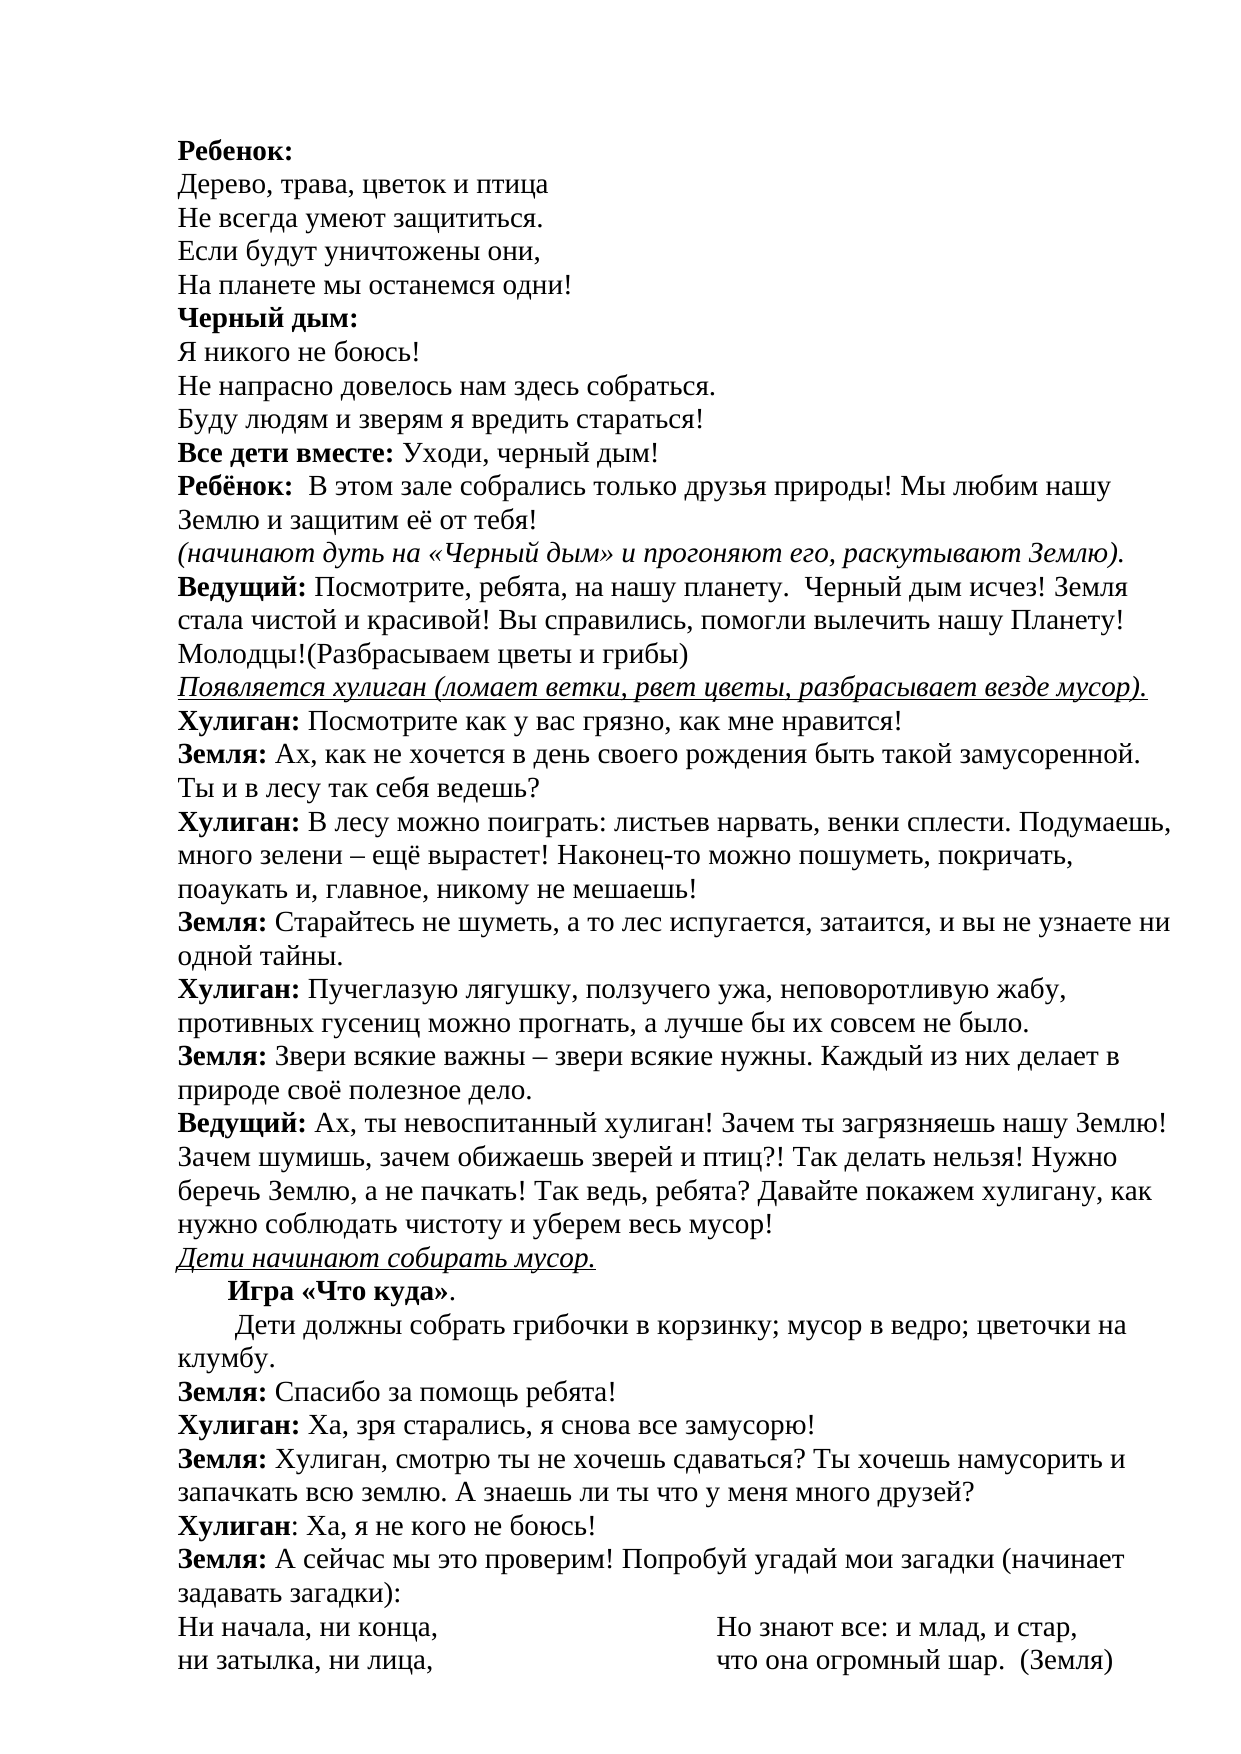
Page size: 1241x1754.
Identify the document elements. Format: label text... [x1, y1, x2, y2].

text ни затылка, ни лица, [177, 1642, 642, 1676]
text Не всегда умеют защититься. [177, 200, 1181, 233]
text Все дети вместе: Уходи, черный дым! [177, 435, 1181, 468]
text Буду людям и зверям я вредить стараться! [177, 401, 1181, 435]
text Хулиган: Ха, зря старались, я снова все замусорю! [177, 1407, 1181, 1441]
text Если будут уничтожены они, [177, 233, 1181, 267]
text Дерево, трава, цветок и птица [177, 166, 1181, 200]
text Дети должны собрать грибочки в корзинку; мусор в ведро; цветочки на клумбу. [177, 1307, 1181, 1374]
text Черный дым: [177, 301, 1181, 334]
text Но знают все: и млад, и стар, [716, 1609, 1181, 1642]
text Не напрасно довелось нам здесь собраться. [177, 368, 1181, 401]
text На планете мы останемся одни! [177, 267, 1181, 301]
text Земля: Ах, как не хочется в день своего рождения быть такой замусоренной. Ты и в лесу так себя ведешь? [177, 737, 1181, 804]
text Хулиган: Ха, я не кого не боюсь! [177, 1508, 1181, 1542]
text Земля: А сейчас мы это проверим! Попробуй угадай мои загадки (начинает задавать загадки): [177, 1542, 1181, 1609]
text Хулиган: Посмотрите как у вас грязно, как мне нравится! [177, 703, 1181, 737]
text Земля: Хулиган, смотрю ты не хочешь сдаваться? Ты хочешь намусорить и запачкать всю землю. А знаешь ли ты что у меня много друзей? [177, 1441, 1181, 1508]
text Земля: Спасибо за помощь ребята! [177, 1374, 1181, 1407]
text Ребёнок: В этом зале собрались только друзья природы! Мы любим нашу Землю и защитим её от тебя! [177, 468, 1181, 535]
text что она огромный шар. (Земля) [716, 1642, 1181, 1676]
text Ни начала, ни конца, [177, 1609, 642, 1642]
text Игра «Что куда». [177, 1273, 1181, 1307]
text (начинают дуть на «Черный дым» и прогоняют его, раскутывают Землю). [177, 535, 1181, 569]
text Дети начинают собирать мусор. [177, 1240, 1181, 1273]
text Появляется хулиган (ломает ветки, рвет цветы, разбрасывает везде мусор). [177, 669, 1181, 703]
text Земля: Звери всякие важны – звери всякие нужны. Каждый из них делает в природе своё полезное дело. [177, 1038, 1181, 1106]
text Ребенок: [177, 133, 1181, 166]
text Я никого не боюсь! [177, 334, 1181, 368]
text Ведущий: Посмотрите, ребята, на нашу планету. Черный дым исчез! Земля стала чистой и красивой! Вы справились, помогли вылечить нашу Планету! Молодцы!(Разбрасываем цветы и грибы) [177, 569, 1181, 669]
text Хулиган: В лесу можно поиграть: листьев нарвать, венки сплести. Подумаешь, много зелени – ещё вырастет! Наконец-то можно пошуметь, покричать, поаукать и, главное, никому не мешаешь! [177, 804, 1181, 904]
text Земля: Старайтесь не шуметь, а то лес испугается, затаится, и вы не узнаете ни одной тайны. [177, 904, 1181, 971]
text Хулиган: Пучеглазую лягушку, ползучего ужа, неповоротливую жабу, противных гусениц можно прогнать, а лучше бы их совсем не было. [177, 971, 1181, 1038]
text Ведущий: Ах, ты невоспитанный хулиган! Зачем ты загрязняешь нашу Землю! Зачем шумишь, зачем обижаешь зверей и птиц?! Так делать нельзя! Нужно беречь Землю, а не пачкать! Так ведь, ребята? Давайте покажем хулигану, как нужно соблюдать чистоту и уберем весь мусор! [177, 1106, 1181, 1240]
